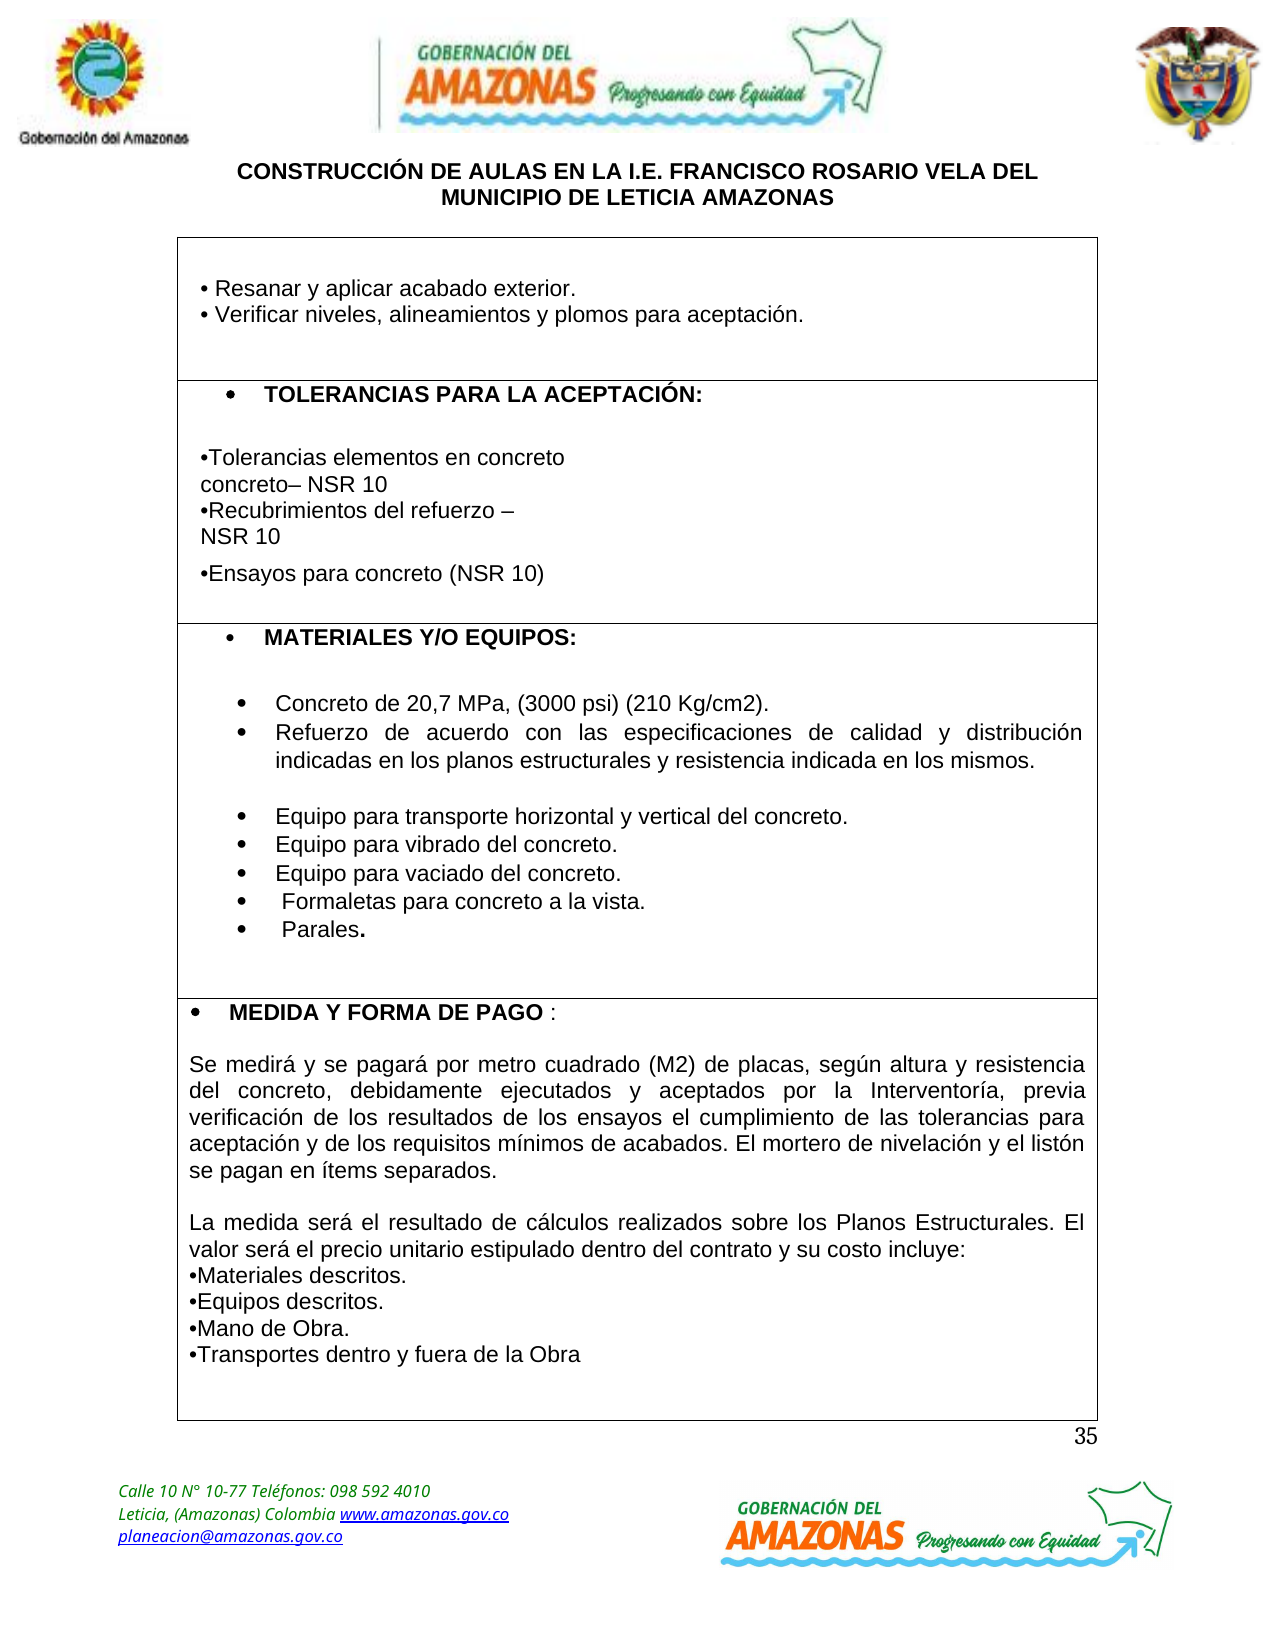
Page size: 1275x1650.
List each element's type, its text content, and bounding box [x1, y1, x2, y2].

table_cell TOLERANCIAS PARA LA ACEPTACIÓN: [178, 381, 1097, 623]
picture [1135, 27, 1263, 145]
picture [17, 19, 191, 147]
table_cell MEDIDA Y FORMA DE PAGO : Se medirá y se pagará por metro cuadrado (M2) de placas, según altura y resistencia del concreto, debidamente ejecutados y aceptados por la Interventoría, previa verificación de los resultados de los ensayos el cumplimiento de las tolerancias para aceptación y de los requisitos mínimos de acabados. El mortero de nivelación y el listón se pagan en ítems separados. La medida será el resultado de cálculos realizados sobre los Planos Estructurales. El valor será el precio unitario estipulado dentro del contrato y su costo incluye: •Materiales descritos. •Equipos descritos. •Mano de Obra. •Transportes dentro y fuera de la Obra [178, 999, 1097, 1420]
picture [368, 17, 921, 133]
table_cell MATERIALES Y/O EQUIPOS: [178, 624, 1097, 997]
table_cell PROCEDIMIENTO DE EJECUCION: [178, 238, 1097, 380]
picture [718, 1480, 1174, 1570]
